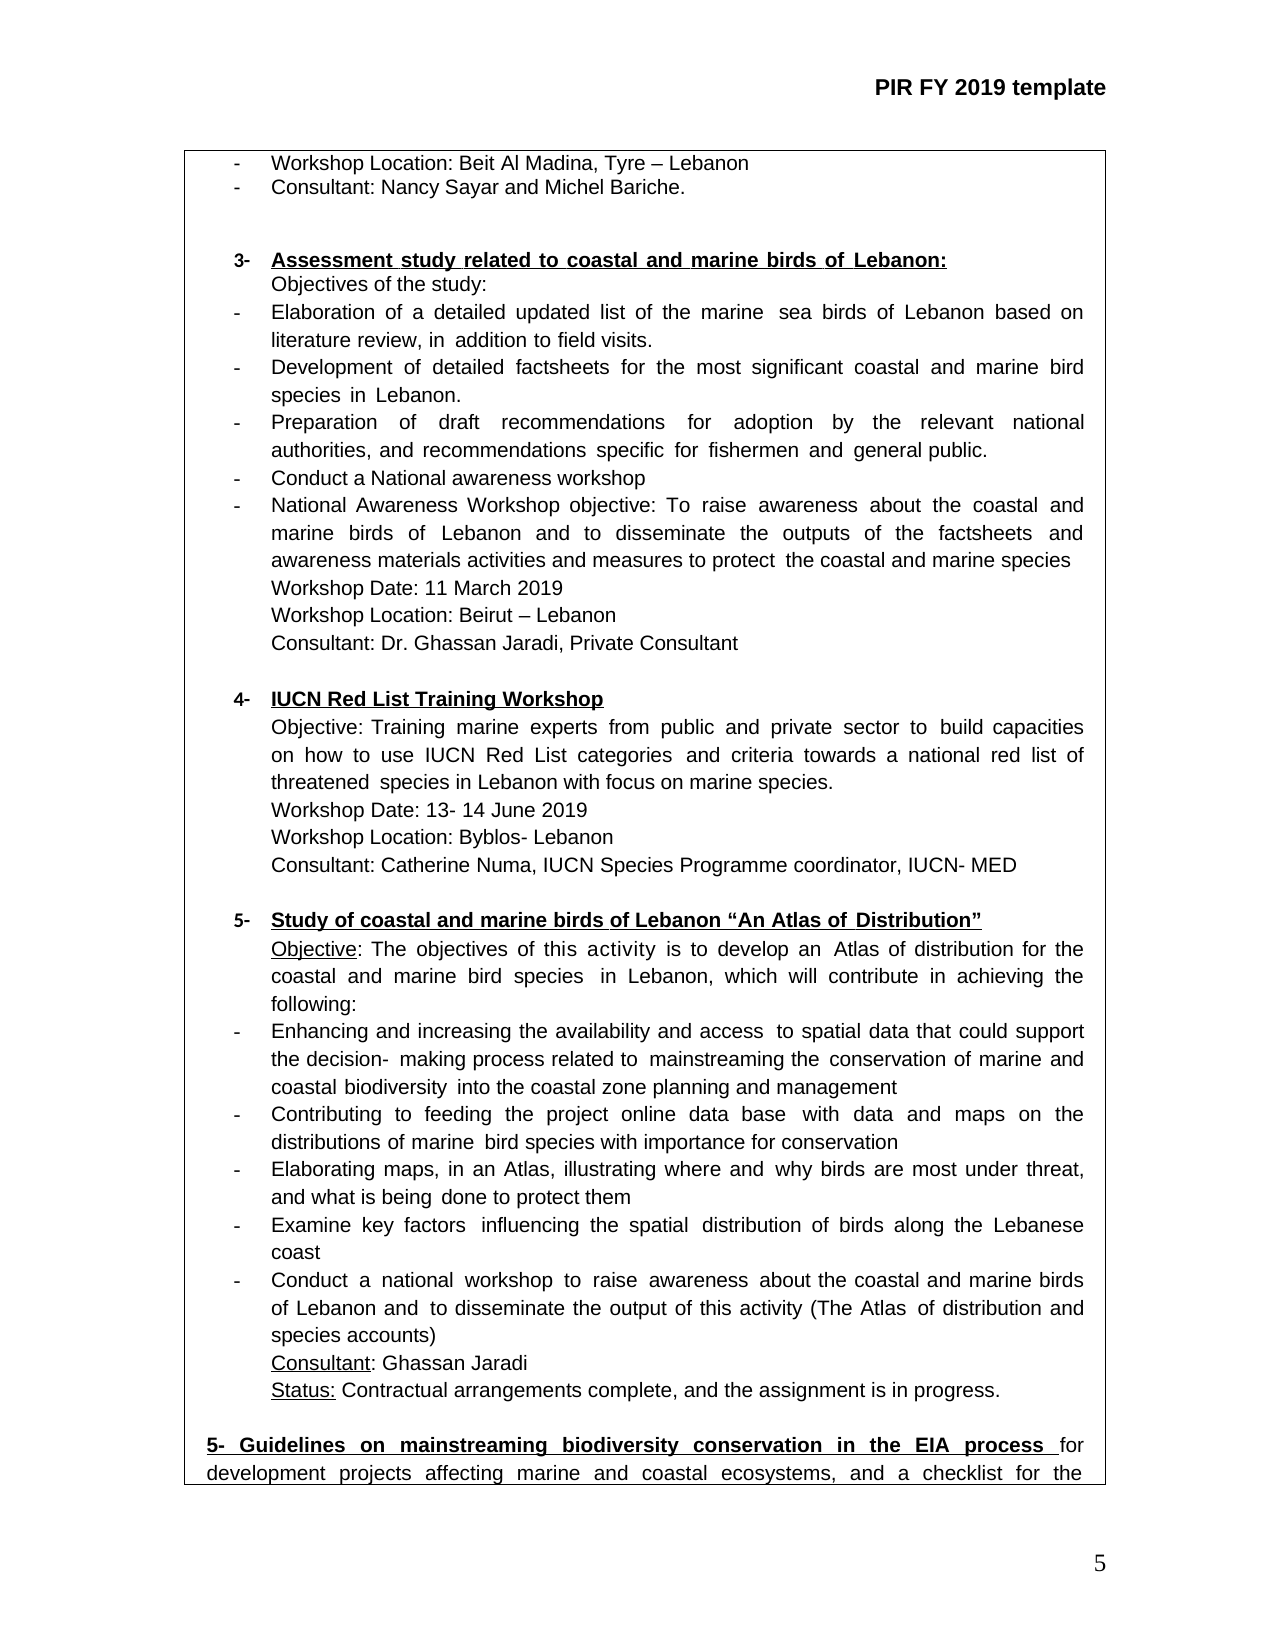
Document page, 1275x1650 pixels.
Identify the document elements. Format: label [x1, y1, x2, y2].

table_cell [185, 151, 1105, 1484]
